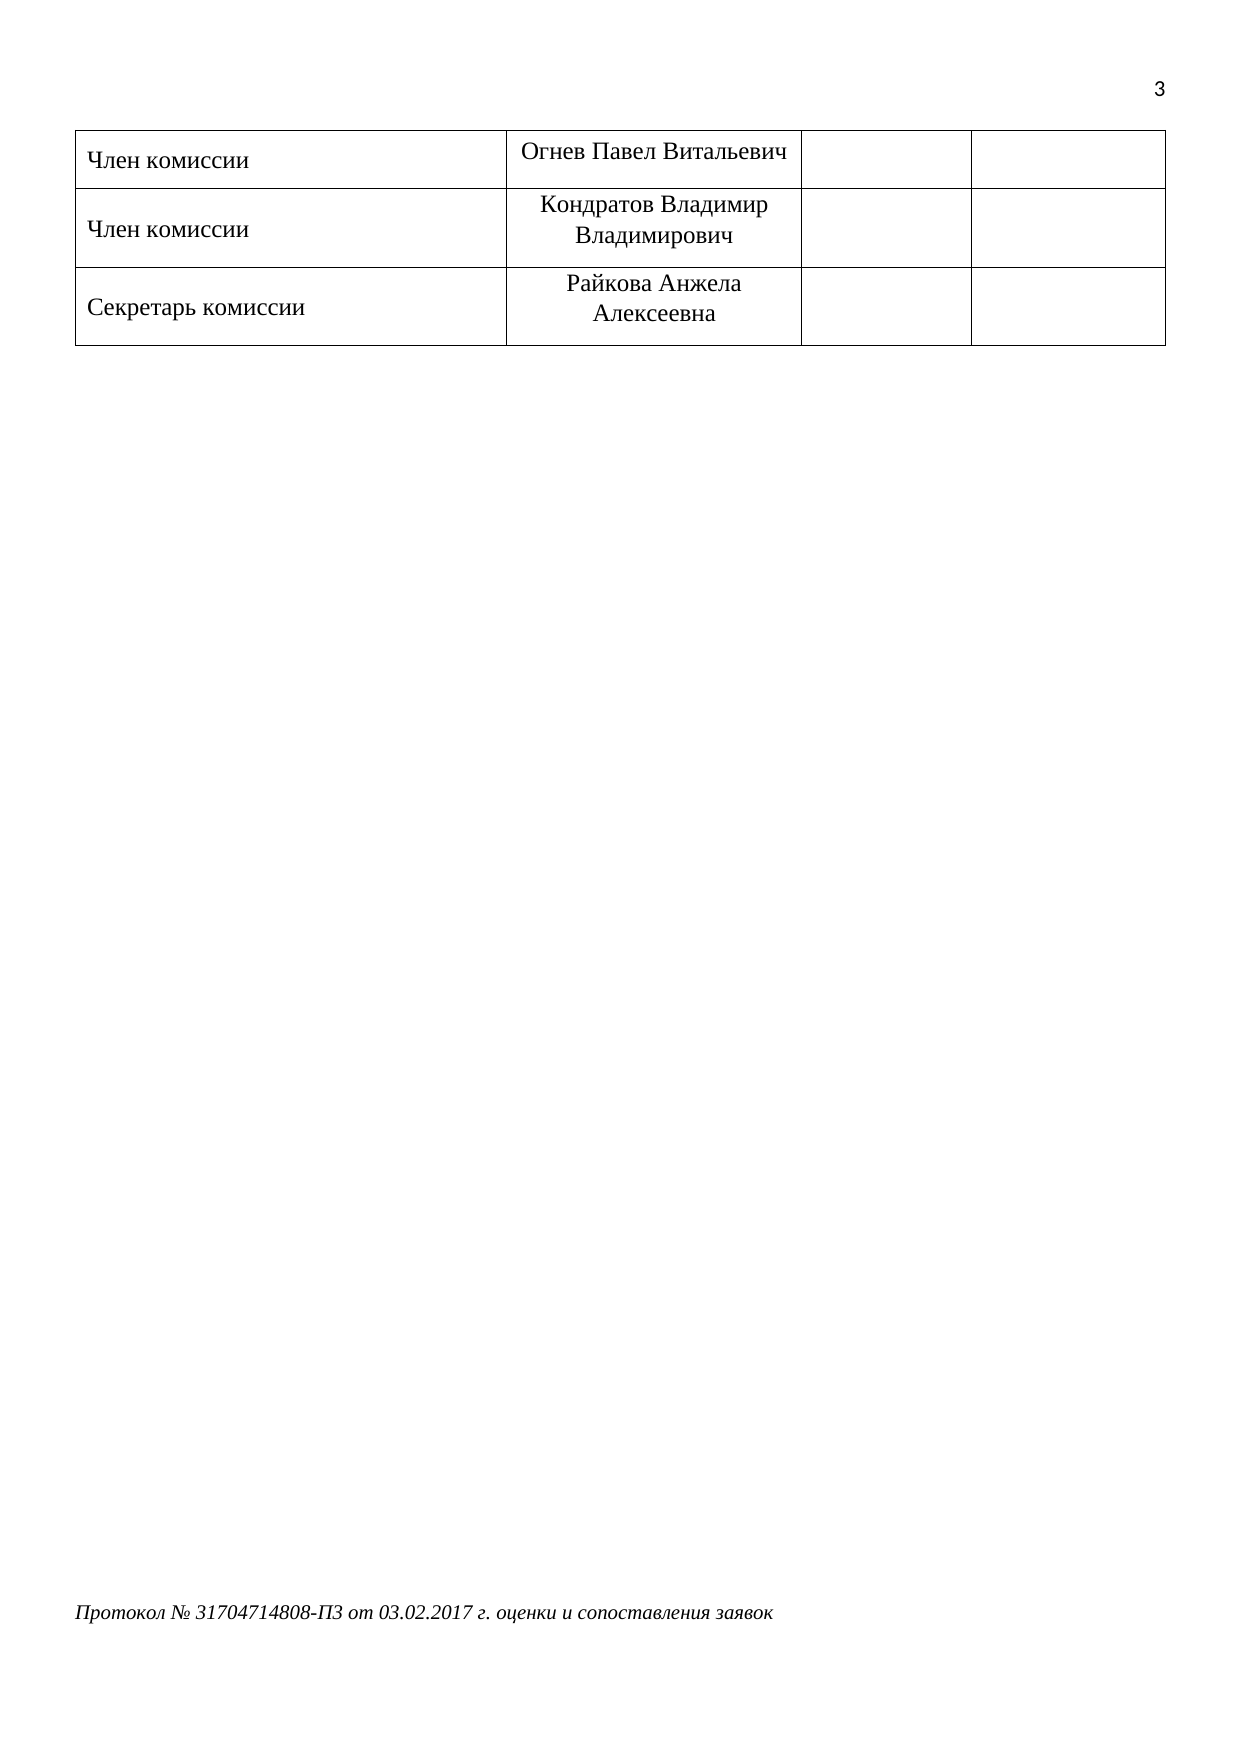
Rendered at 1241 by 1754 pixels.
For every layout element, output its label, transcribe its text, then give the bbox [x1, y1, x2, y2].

table_cell [802, 189, 971, 267]
table_cell Член комиссии [76, 131, 506, 188]
table_cell Райкова Анжела Алексеевна [507, 268, 801, 345]
table_cell [802, 131, 971, 188]
table_cell Огнев Павел Витальевич [507, 131, 801, 188]
table_cell [802, 268, 971, 345]
table_cell Секретарь комиссии [76, 268, 506, 345]
table_cell [972, 268, 1165, 345]
table_cell [972, 131, 1165, 188]
table_cell Член комиссии [76, 189, 506, 267]
table_cell [972, 189, 1165, 267]
table_cell Кондратов Владимир Владимирович [507, 189, 801, 267]
